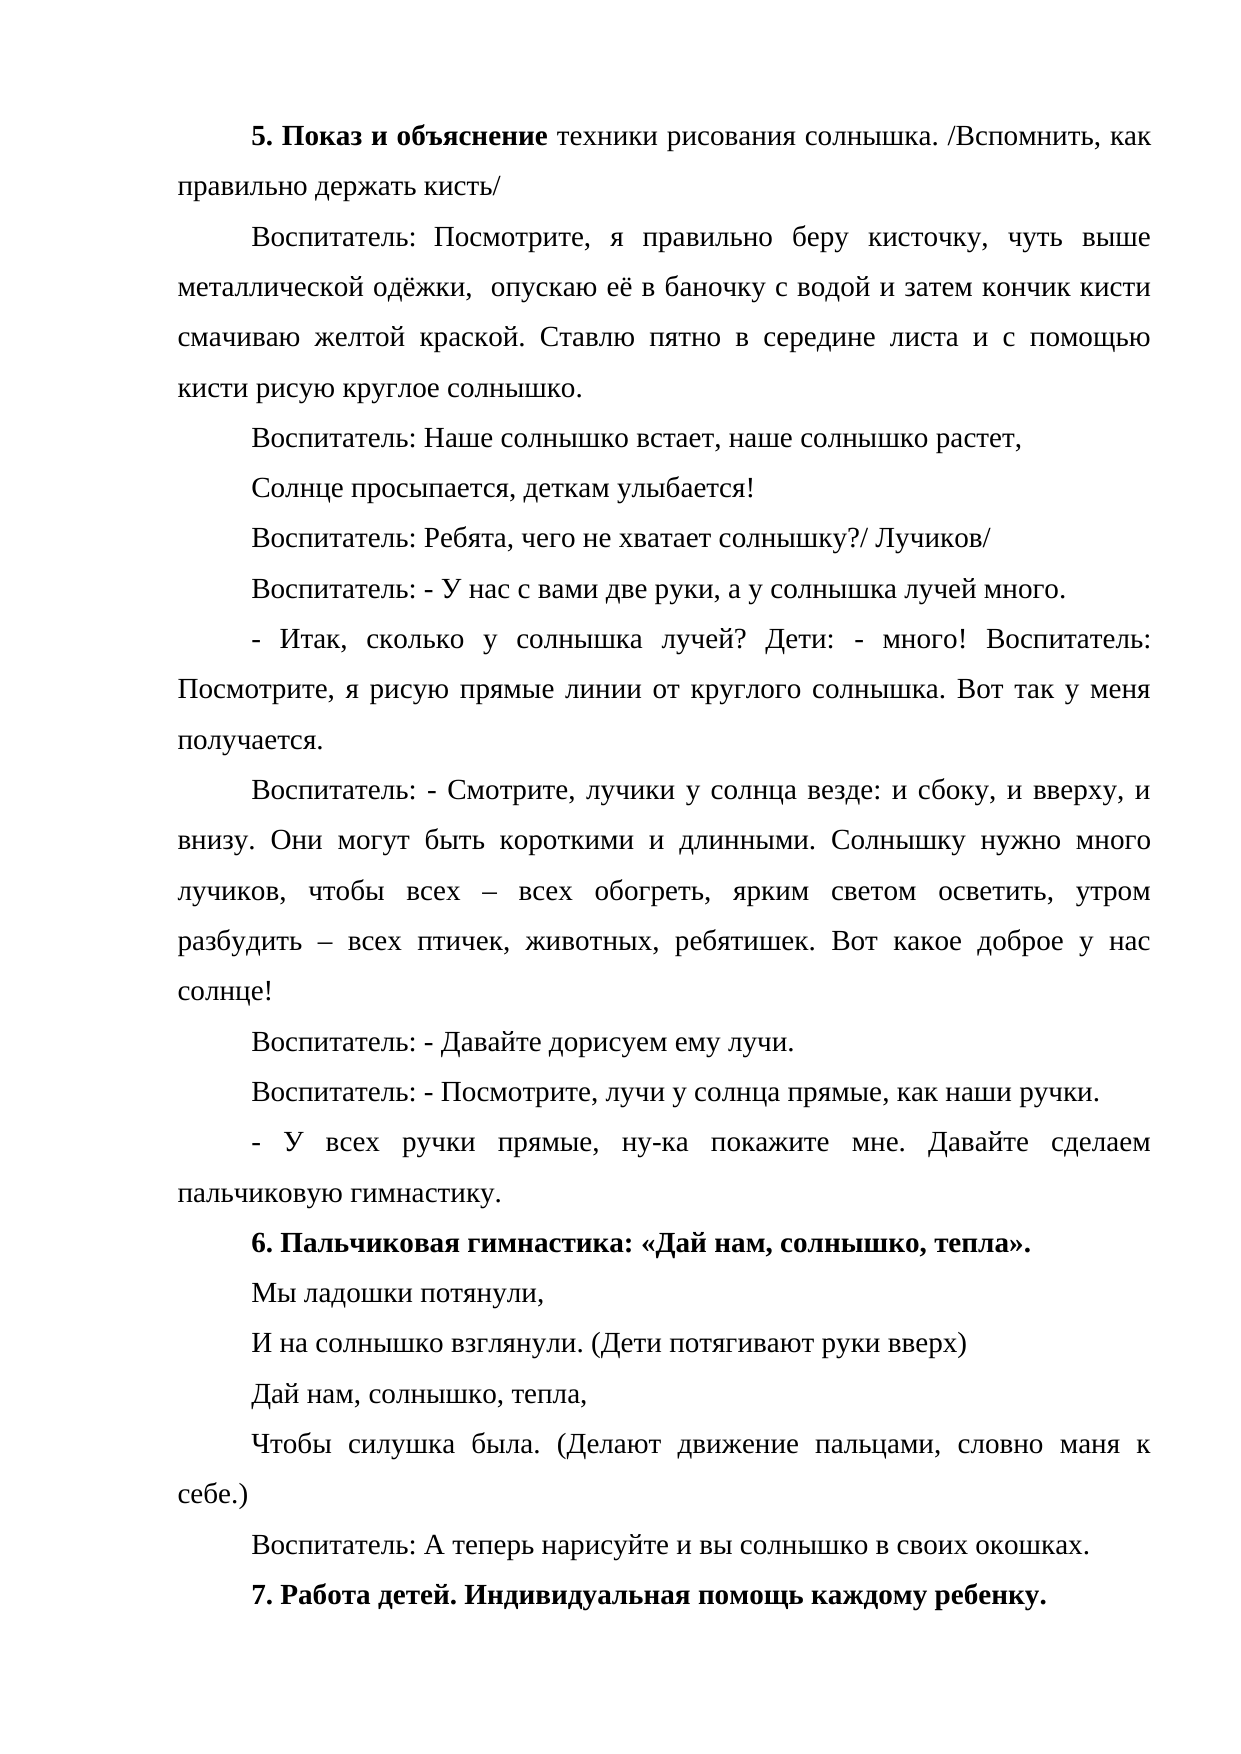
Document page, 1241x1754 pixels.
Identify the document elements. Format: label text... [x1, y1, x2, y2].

text Воспитатель: - Давайте дорисуем ему лучи. [177, 1024, 1152, 1057]
text Воспитатель: А теперь нарисуйте и вы солнышко в своих окошках. [177, 1527, 1152, 1560]
text Мы ладошки потянули, [177, 1275, 1152, 1309]
text - Итак, сколько у солнышка лучей? Дети: - много! Воспитатель: Посмотрите, я рисую прямые линии от круглого солнышка. Вот так у меня получается. [177, 621, 1152, 755]
text Дай нам, солнышко, тепла, [177, 1376, 1152, 1409]
text Воспитатель: Ребята, чего не хватает солнышку?/ Лучиков/ [177, 521, 1152, 554]
text Воспитатель: Наше солнышко встает, наше солнышко растет, [177, 420, 1152, 453]
text Солнце просыпается, деткам улыбается! [177, 470, 1152, 504]
text Воспитатель: - Посмотрите, лучи у солнца прямые, как наши ручки. [177, 1074, 1152, 1108]
text 5. Показ и объяснение техники рисования солнышка. /Вспомнить, как правильно держать кисть/ [177, 118, 1152, 202]
text Воспитатель: - Смотрите, лучики у солнца везде: и сбоку, и вверху, и внизу. Они могут быть короткими и длинными. Солнышку нужно много лучиков, чтобы всех – всех обогреть, ярким светом осветить, утром разбудить – всех птичек, животных, ребятишек. Вот какое доброе у нас солнце! [177, 772, 1152, 1007]
text 6. Пальчиковая гимнастика: «Дай нам, солнышко, тепла». [177, 1225, 1152, 1258]
text И на солнышко взглянули. (Дети потягивают руки вверх) [177, 1326, 1152, 1359]
text Чтобы силушка была. (Делают движение пальцами, словно маня к себе.) [177, 1426, 1152, 1510]
text Воспитатель: Посмотрите, я правильно беру кисточку, чуть выше металлической одёжки, опускаю её в баночку с водой и затем кончик кисти смачиваю желтой краской. Ставлю пятно в середине листа и с помощью кисти рисую круглое солнышко. [177, 219, 1152, 403]
text Воспитатель: - У нас с вами две руки, а у солнышка лучей много. [177, 571, 1152, 604]
text - У всех ручки прямые, ну-ка покажите мне. Давайте сделаем пальчиковую гимнастику. [177, 1124, 1152, 1208]
text 7. Работа детей. Индивидуальная помощь каждому ребенку. [177, 1577, 1152, 1611]
